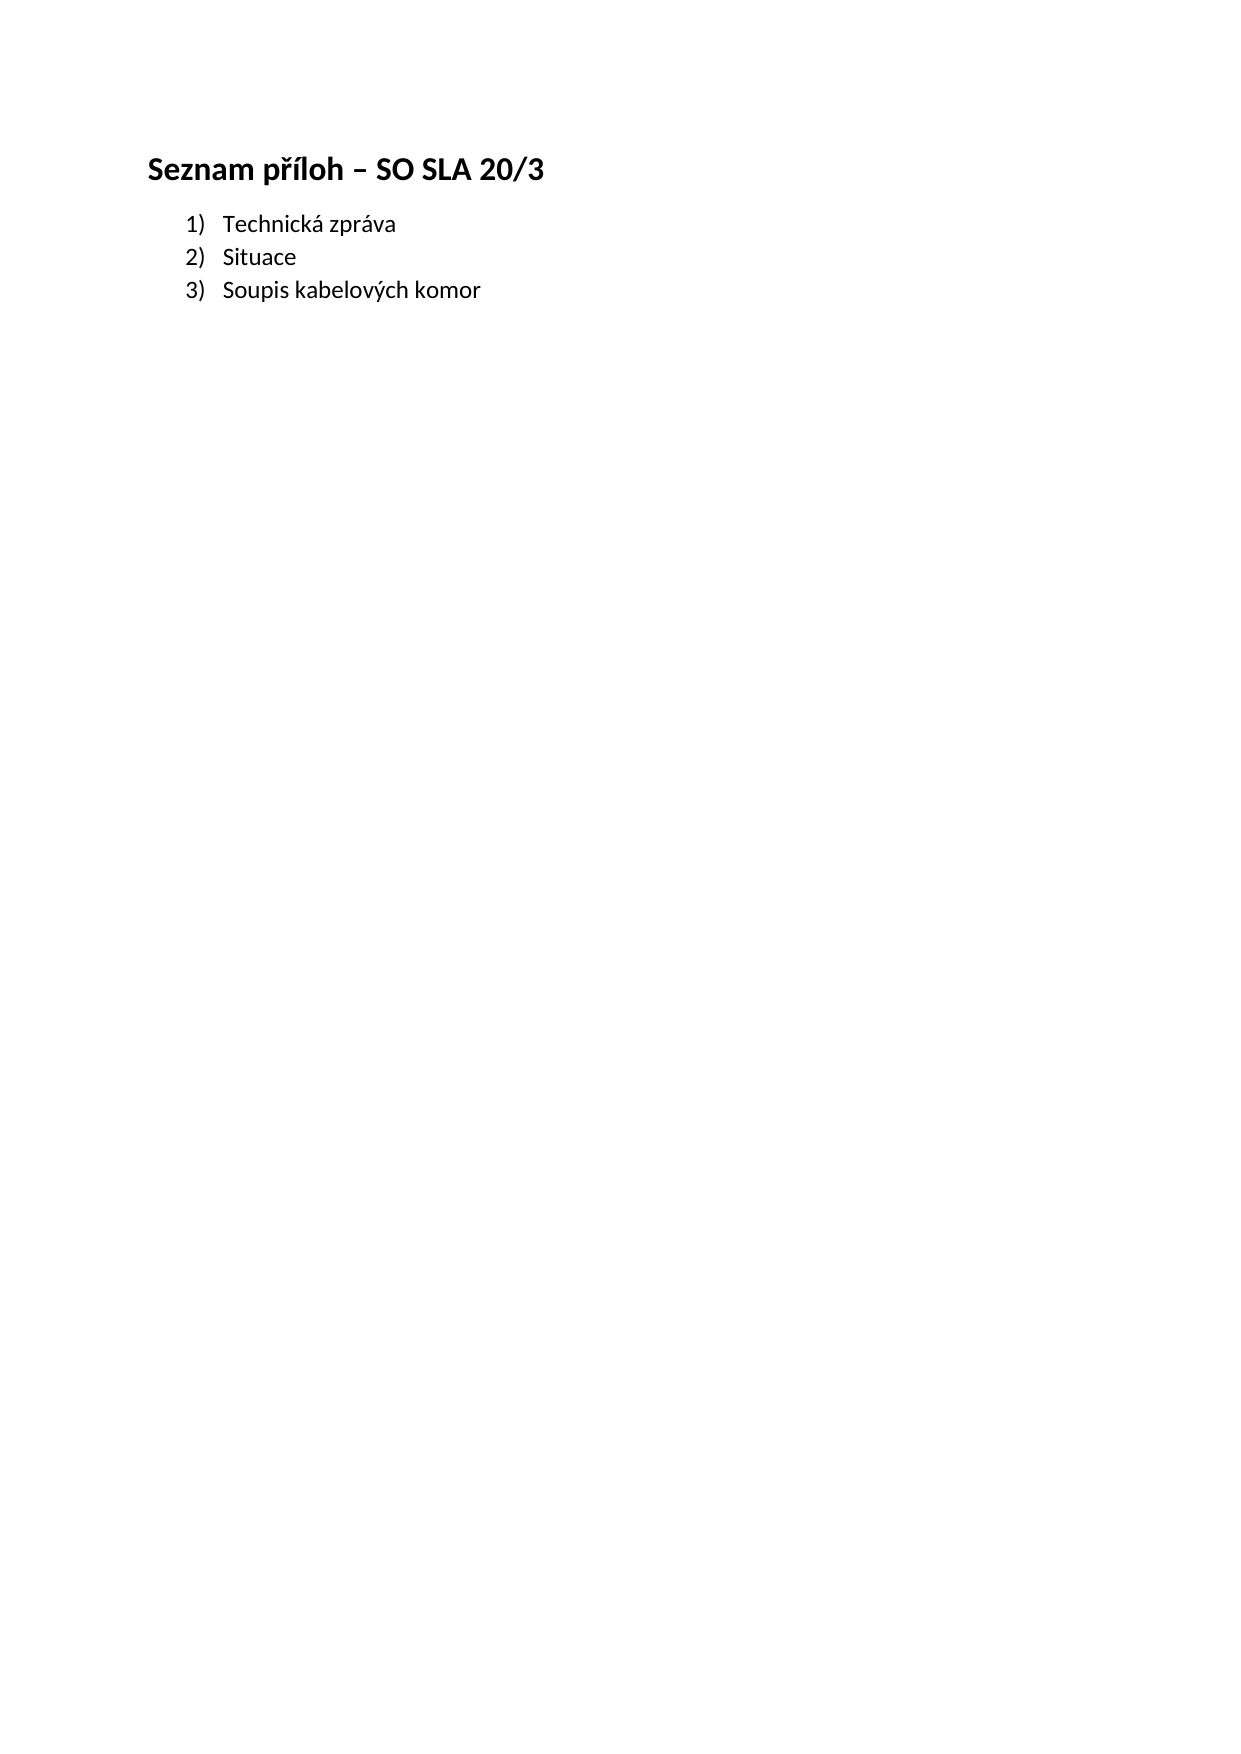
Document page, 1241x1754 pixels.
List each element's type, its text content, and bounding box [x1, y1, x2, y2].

list Situace [185, 241, 1093, 272]
text Seznam příloh – SO SLA 20/3 [148, 148, 1093, 188]
list Soupis kabelových komor [185, 274, 1093, 304]
list Technická zpráva [185, 208, 1093, 239]
